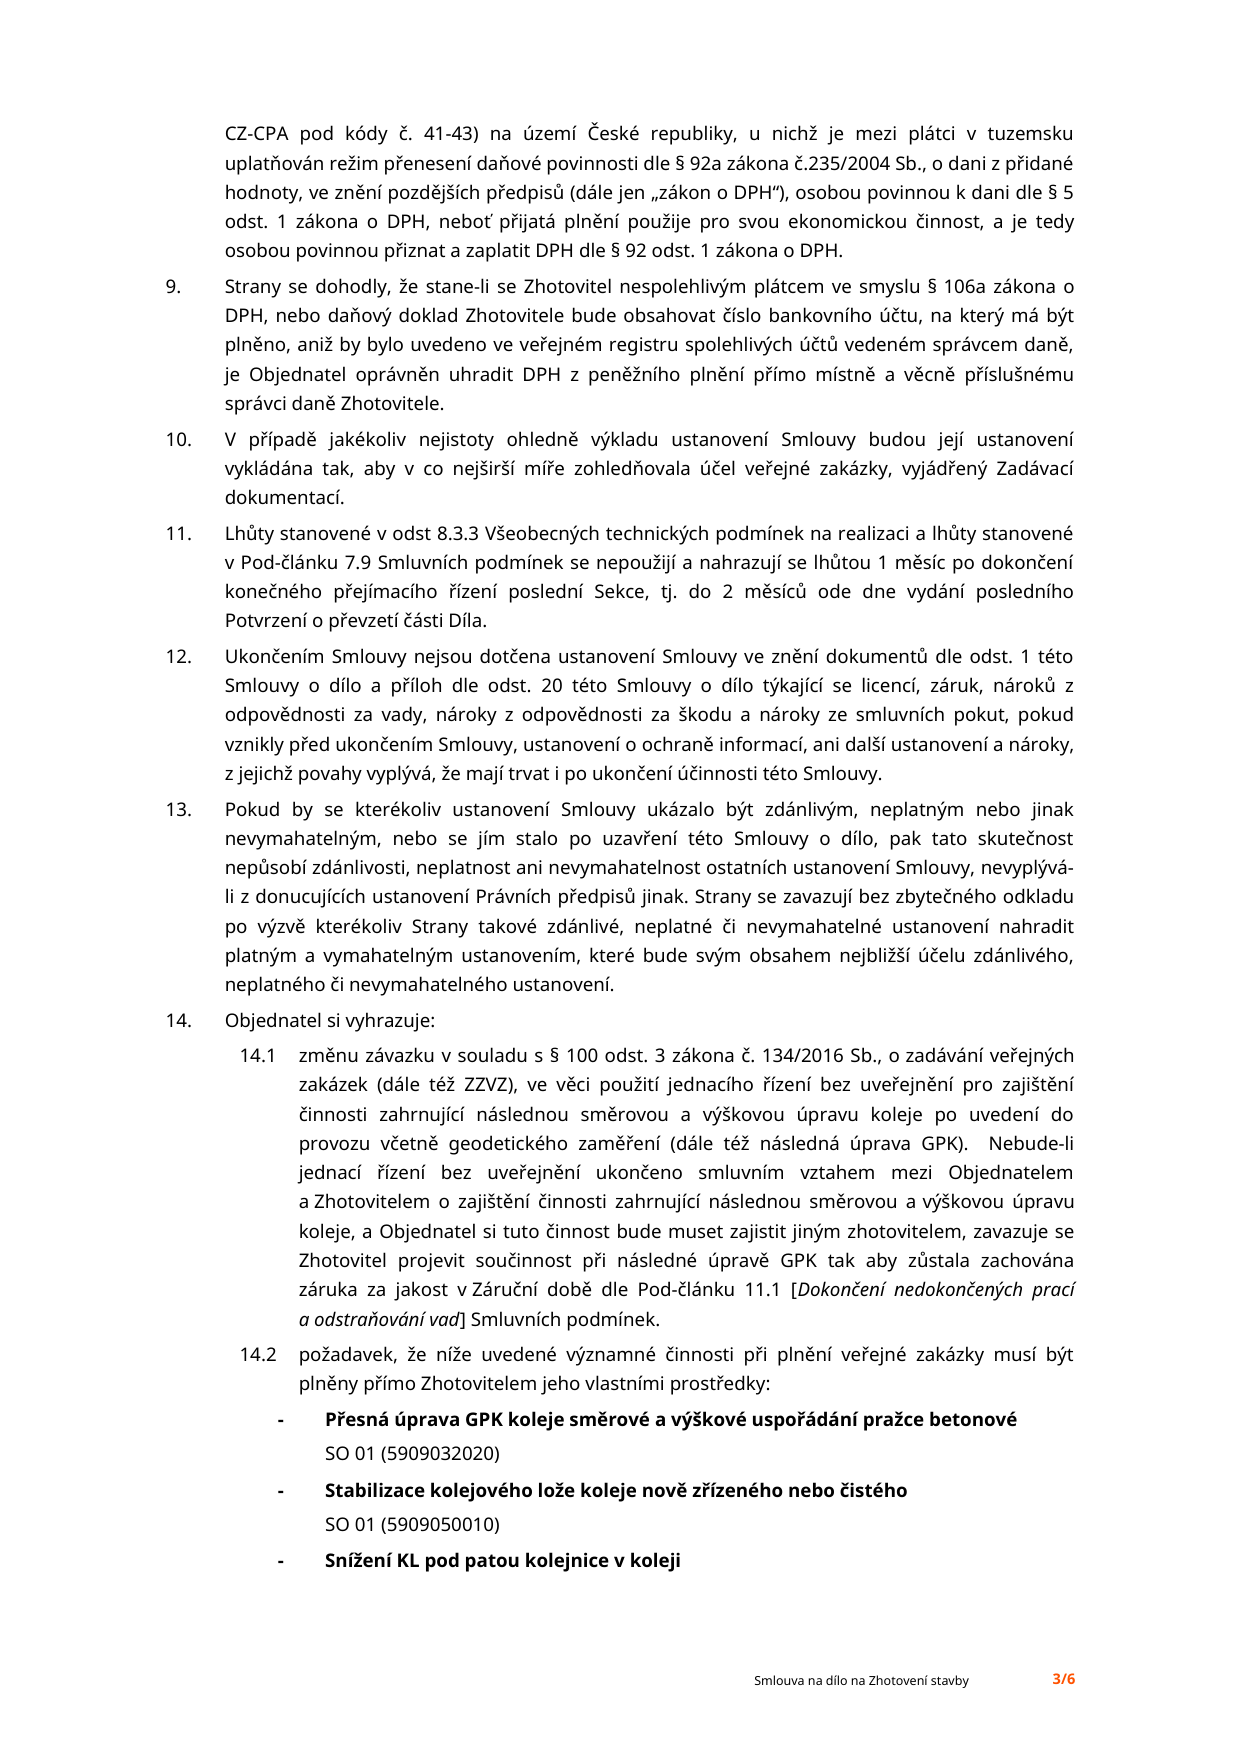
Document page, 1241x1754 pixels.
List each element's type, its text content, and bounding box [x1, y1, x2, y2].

list Přesná úprava GPK koleje směrové a výškové uspořádání pražce betonové [278, 1406, 1075, 1432]
list Pokud by se kterékoliv ustanovení Smlouvy ukázalo být zdánlivým, neplatným nebo jinak nevymahatelným, nebo se jím stalo po uzavření této Smlouvy o dílo, pak tato skutečnost nepůsobí zdánlivosti, neplatnost ani nevymahatelnost ostatních ustanovení Smlouvy, nevyplývá-li z donucujících ustanovení Právních předpisů jinak. Strany se zavazují bez zbytečného odkladu po výzvě kterékoliv Strany takové zdánlivé, neplatné či nevymahatelné ustanovení nahradit platným a vymahatelným ustanovením, které bude svým obsahem nejbližší účelu zdánlivého, neplatného či nevymahatelného ustanovení. [165, 796, 1075, 997]
list požadavek, že níže uvedené významné činnosti při plnění veřejné zakázky musí být plněny přímo Zhotovitelem jeho vlastními prostředky: [239, 1341, 1075, 1396]
list Stabilizace kolejového lože koleje nově zřízeného nebo čistého [278, 1477, 1075, 1502]
list Snížení KL pod patou kolejnice v koleji [278, 1547, 1075, 1573]
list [165, 121, 1075, 263]
list Objednatel si vyhrazuje: [165, 1007, 1075, 1032]
list SO 01 (5909032020) [325, 1441, 1075, 1466]
list Lhůty stanovené v odst 8.3.3 Všeobecných technických podmínek na realizaci a lhůty stanovené v Pod-článku 7.9 Smluvních podmínek se nepoužijí a nahrazují se lhůtou 1 měsíc po dokončení konečného přejímacího řízení poslední Sekce, tj. do 2 měsíců ode dne vydání posledního Potvrzení o převzetí části Díla. [165, 520, 1075, 633]
list V případě jakékoliv nejistoty ohledně výkladu ustanovení Smlouvy budou její ustanovení vykládána tak, aby v co nejširší míře zohledňovala účel veřejné zakázky, vyjádřený Zadávací dokumentací. [165, 426, 1075, 510]
list Strany se dohodly, že stane-li se Zhotovitel nespolehlivým plátcem ve smyslu § 106a zákona o DPH, nebo daňový doklad Zhotovitele bude obsahovat číslo bankovního účtu, na který má být plněno, aniž by bylo uvedeno ve veřejném registru spolehlivých účtů vedeném správcem daně, je Objednatel oprávněn uhradit DPH z peněžního plnění přímo místně a věcně příslušnému správci daně Zhotovitele. [165, 273, 1075, 416]
list Ukončením Smlouvy nejsou dotčena ustanovení Smlouvy ve znění dokumentů dle odst. 1 této Smlouvy o dílo a příloh dle odst. 20 této Smlouvy o dílo týkající se licencí, záruk, nároků z odpovědnosti za vady, nároky z odpovědnosti za škodu a nároky ze smluvních pokut, pokud vznikly před ukončením Smlouvy, ustanovení o ochraně informací, ani další ustanovení a nároky, z jejichž povahy vyplývá, že mají trvat i po ukončení účinnosti této Smlouvy. [165, 643, 1075, 786]
list změnu závazku v souladu s § 100 odst. 3 zákona č. 134/2016 Sb., o zadávání veřejných zakázek (dále též ZZVZ), ve věci použití jednacího řízení bez uveřejnění pro zajištění činnosti zahrnující následnou směrovou a výškovou úpravu koleje po uvedení do provozu včetně geodetického zaměření (dále též následná úprava GPK). Nebude-li jednací řízení bez uveřejnění ukončeno smluvním vztahem mezi Objednatelem a Zhotovitelem o zajištění činnosti zahrnující následnou směrovou a výškovou úpravu koleje, a Objednatel si tuto činnost bude muset zajistit jiným zhotovitelem, zavazuje se Zhotovitel projevit součinnost při následné úpravě GPK tak aby zůstala zachována záruka za jakost v Záruční době dle Pod-článku 11.1 [Dokončení nedokončených prací a odstraňování vad] Smluvních podmínek. [239, 1042, 1075, 1331]
list SO 01 (5909050010) [325, 1511, 1075, 1537]
